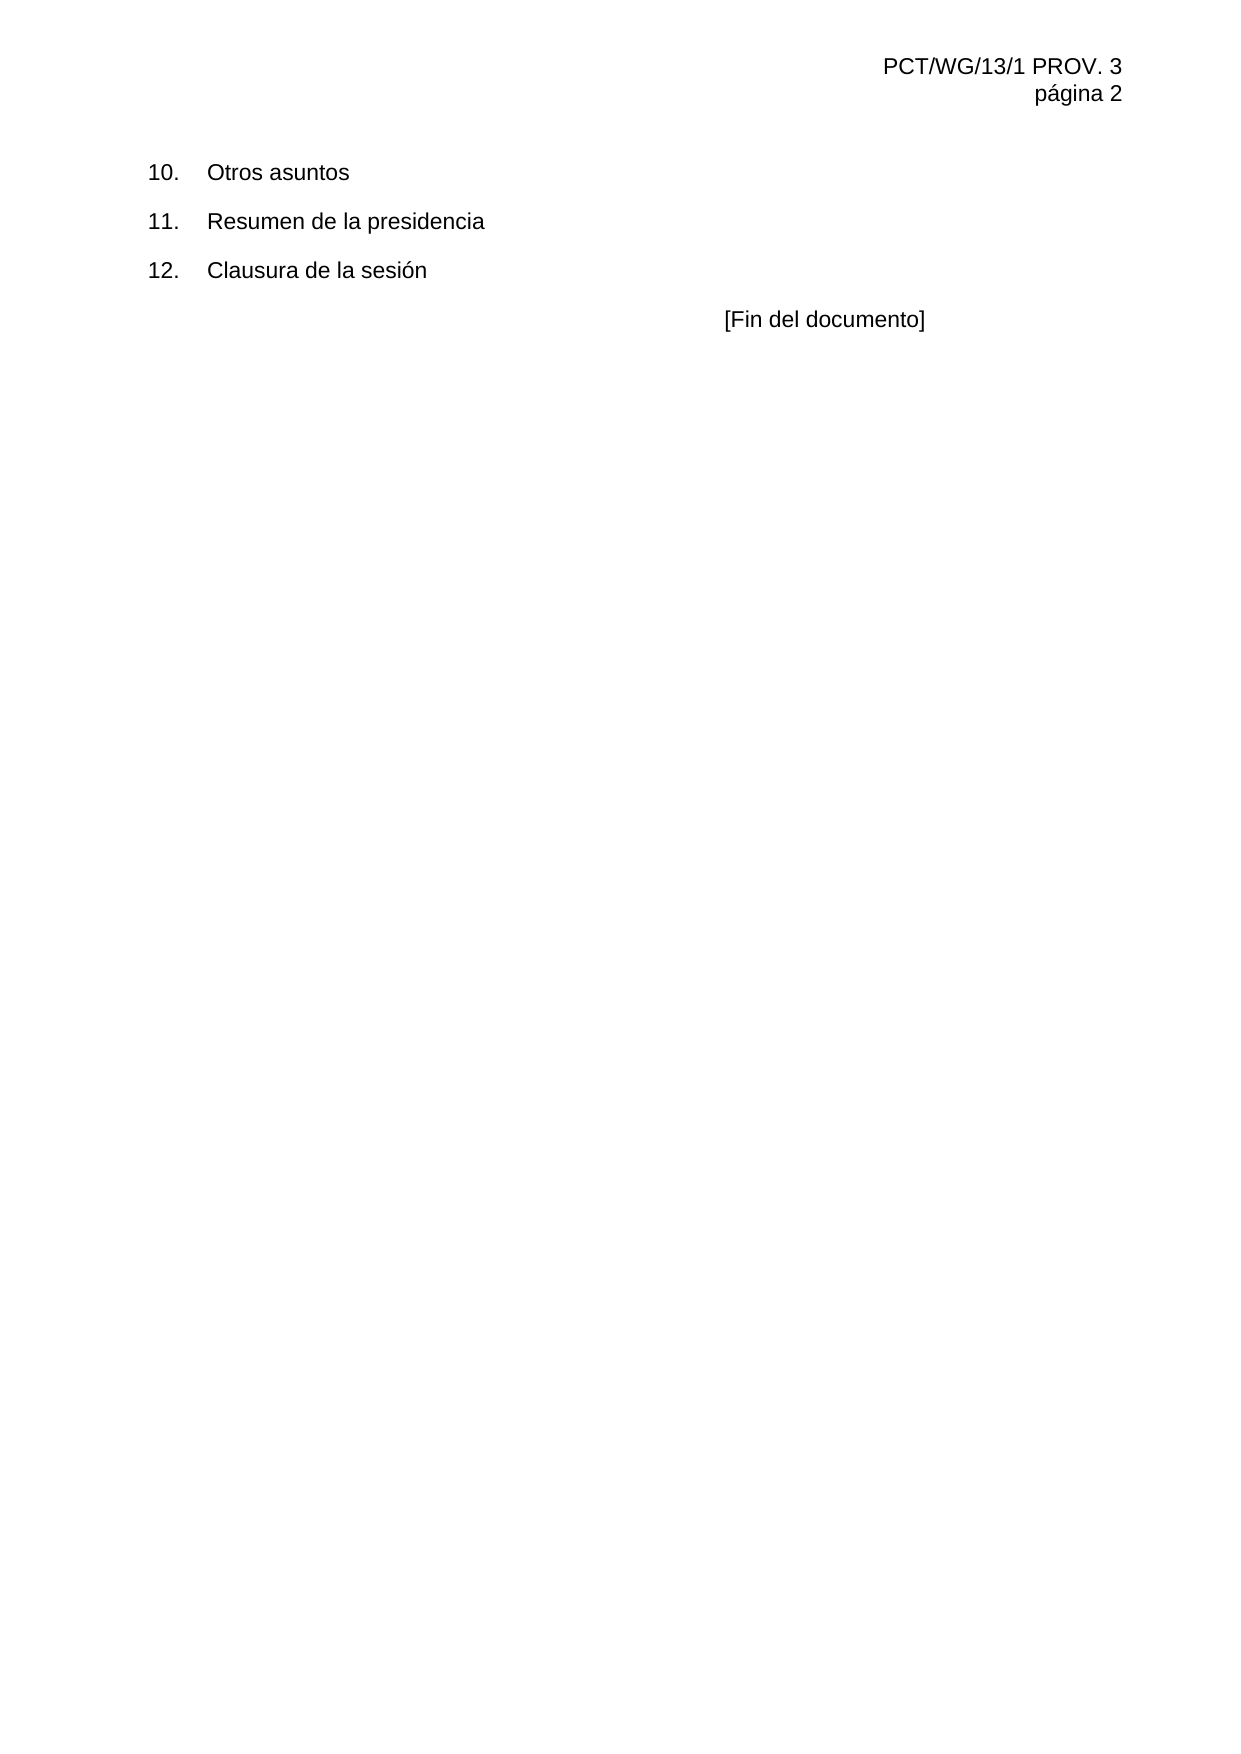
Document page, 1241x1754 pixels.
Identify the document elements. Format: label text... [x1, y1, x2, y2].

text Resumen de la presidencia [148, 208, 1122, 234]
text Clausura de la sesión [148, 257, 1122, 283]
text [Fin del documento] [724, 306, 1122, 333]
text Otros asuntos [148, 158, 1122, 185]
